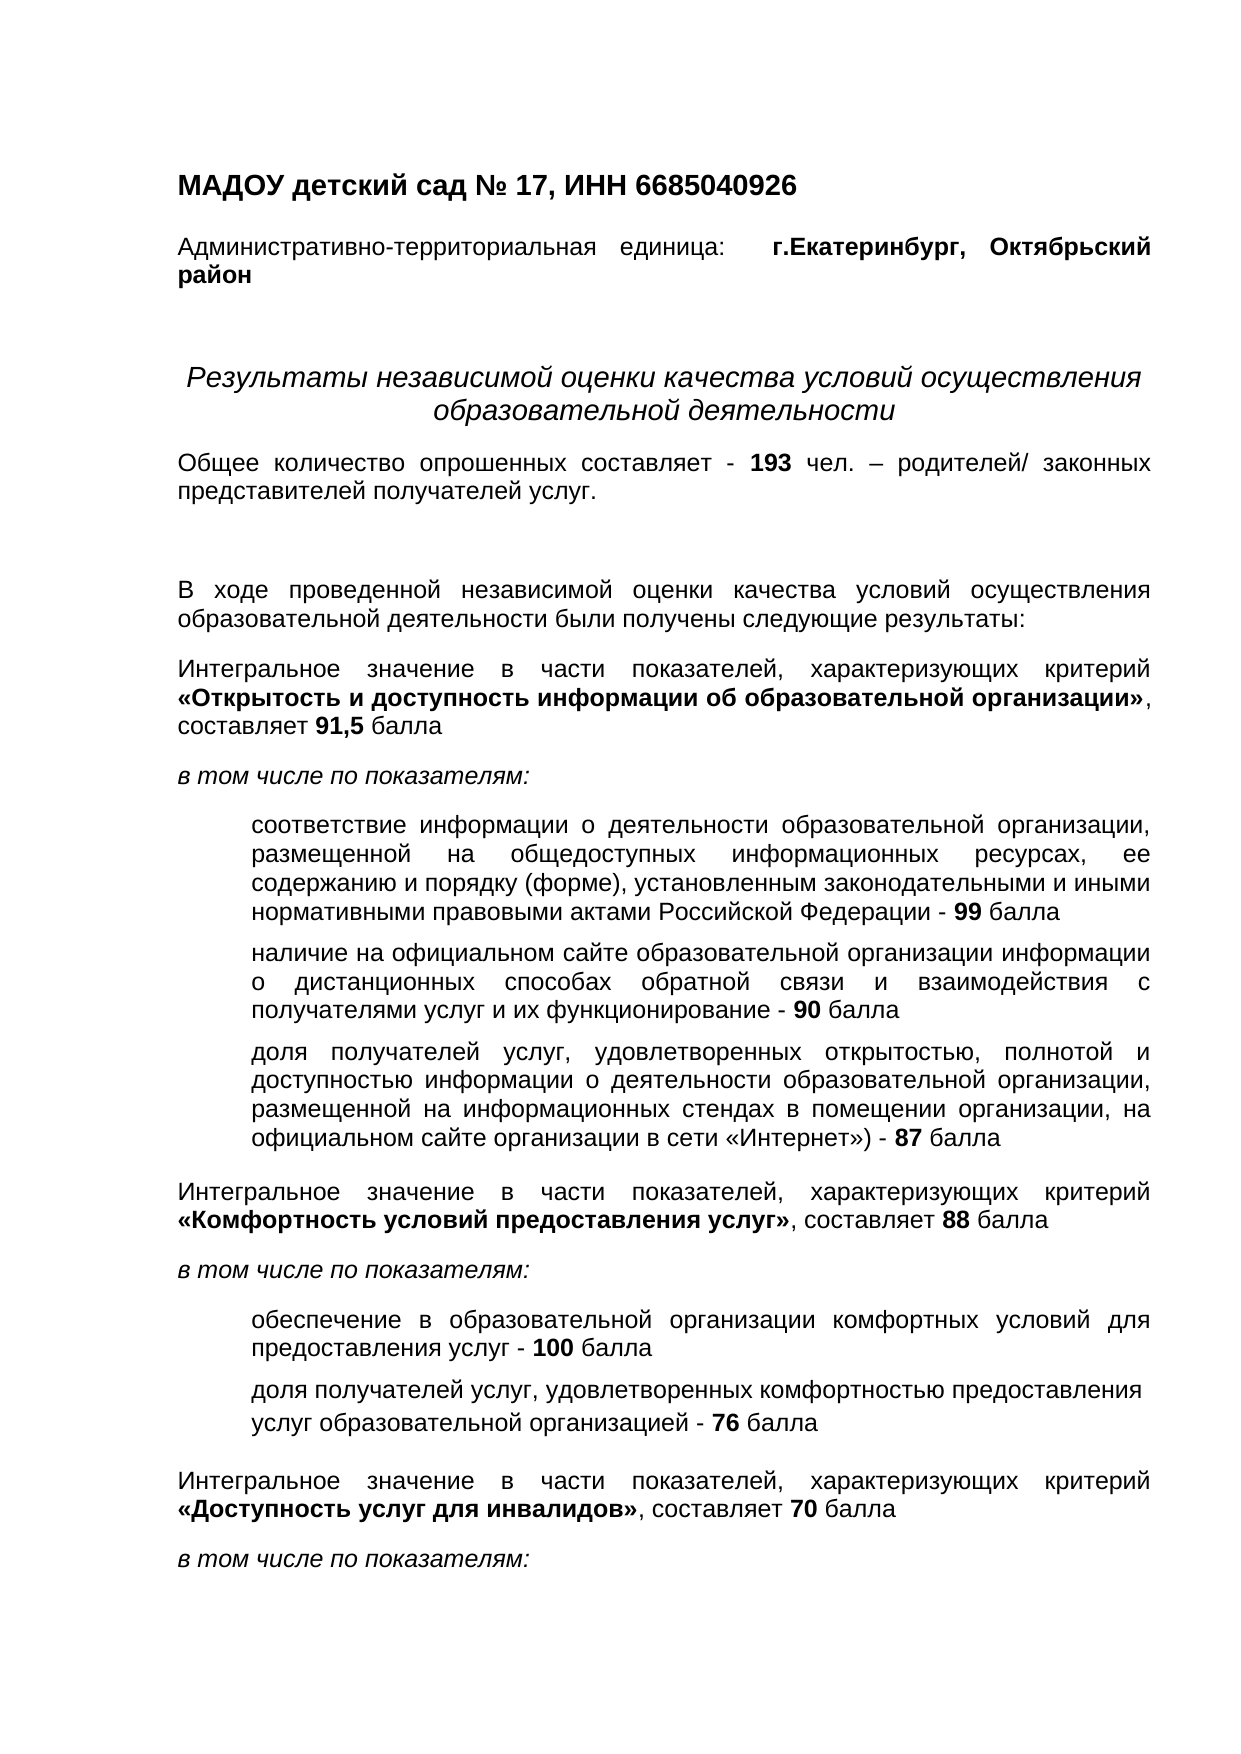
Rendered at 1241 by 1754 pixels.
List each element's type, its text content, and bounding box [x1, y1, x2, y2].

text обеспечение в образовательной организации комфортных условий для предоставления услуг - 100 балла [251, 1304, 1152, 1362]
subtitle МАДОУ детский сад № 17, ИНН 6685040926 [177, 168, 1152, 202]
text в том числе по показателям: [177, 1255, 1152, 1284]
text доля получателей услуг, удовлетворенных комфортностью предоставления услуг образовательной организацией - 76 балла [251, 1374, 1152, 1436]
text Интегральное значение в части показателей, характеризующих критерий «Доступность услуг для инвалидов», составляет 70 балла [177, 1466, 1152, 1523]
text Общее количество опрошенных составляет - 193 чел. – родителей/ законных представителей получателей услуг. [177, 447, 1152, 505]
text Интегральное значение в части показателей, характеризующих критерий «Комфортность условий предоставления услуг», составляет 88 балла [177, 1177, 1152, 1234]
text в том числе по показателям: [177, 1544, 1152, 1573]
text наличие на официальном сайте образовательной организации информации о дистанционных способах обратной связи и взаимодействия с получателями услуг и их функционирование - 90 балла [251, 938, 1152, 1024]
text Результаты независимой оценки качества условий осуществления образовательной деятельности [177, 359, 1152, 427]
text Административно-территориальная единица: г.Екатеринбург, Октябрьский район [177, 232, 1152, 289]
text доля получателей услуг, удовлетворенных открытостью, полнотой и доступностью информации о деятельности образовательной организации, размещенной на информационных стендах в помещении организации, на официальном сайте организации в сети «Интернет») - 87 балла [251, 1037, 1152, 1152]
text Интегральное значение в части показателей, характеризующих критерий «Открытость и доступность информации об образовательной организации», составляет 91,5 балла [177, 654, 1152, 740]
text В ходе проведенной независимой оценки качества условий осуществления образовательной деятельности были получены следующие результаты: [177, 575, 1152, 633]
text в том числе по показателям: [177, 761, 1152, 789]
text соответствие информации о деятельности образовательной организации, размещенной на общедоступных информационных ресурсах, ее содержанию и порядку (форме), установленным законодательными и иными нормативными правовыми актами Российской Федерации - 99 балла [251, 810, 1152, 925]
